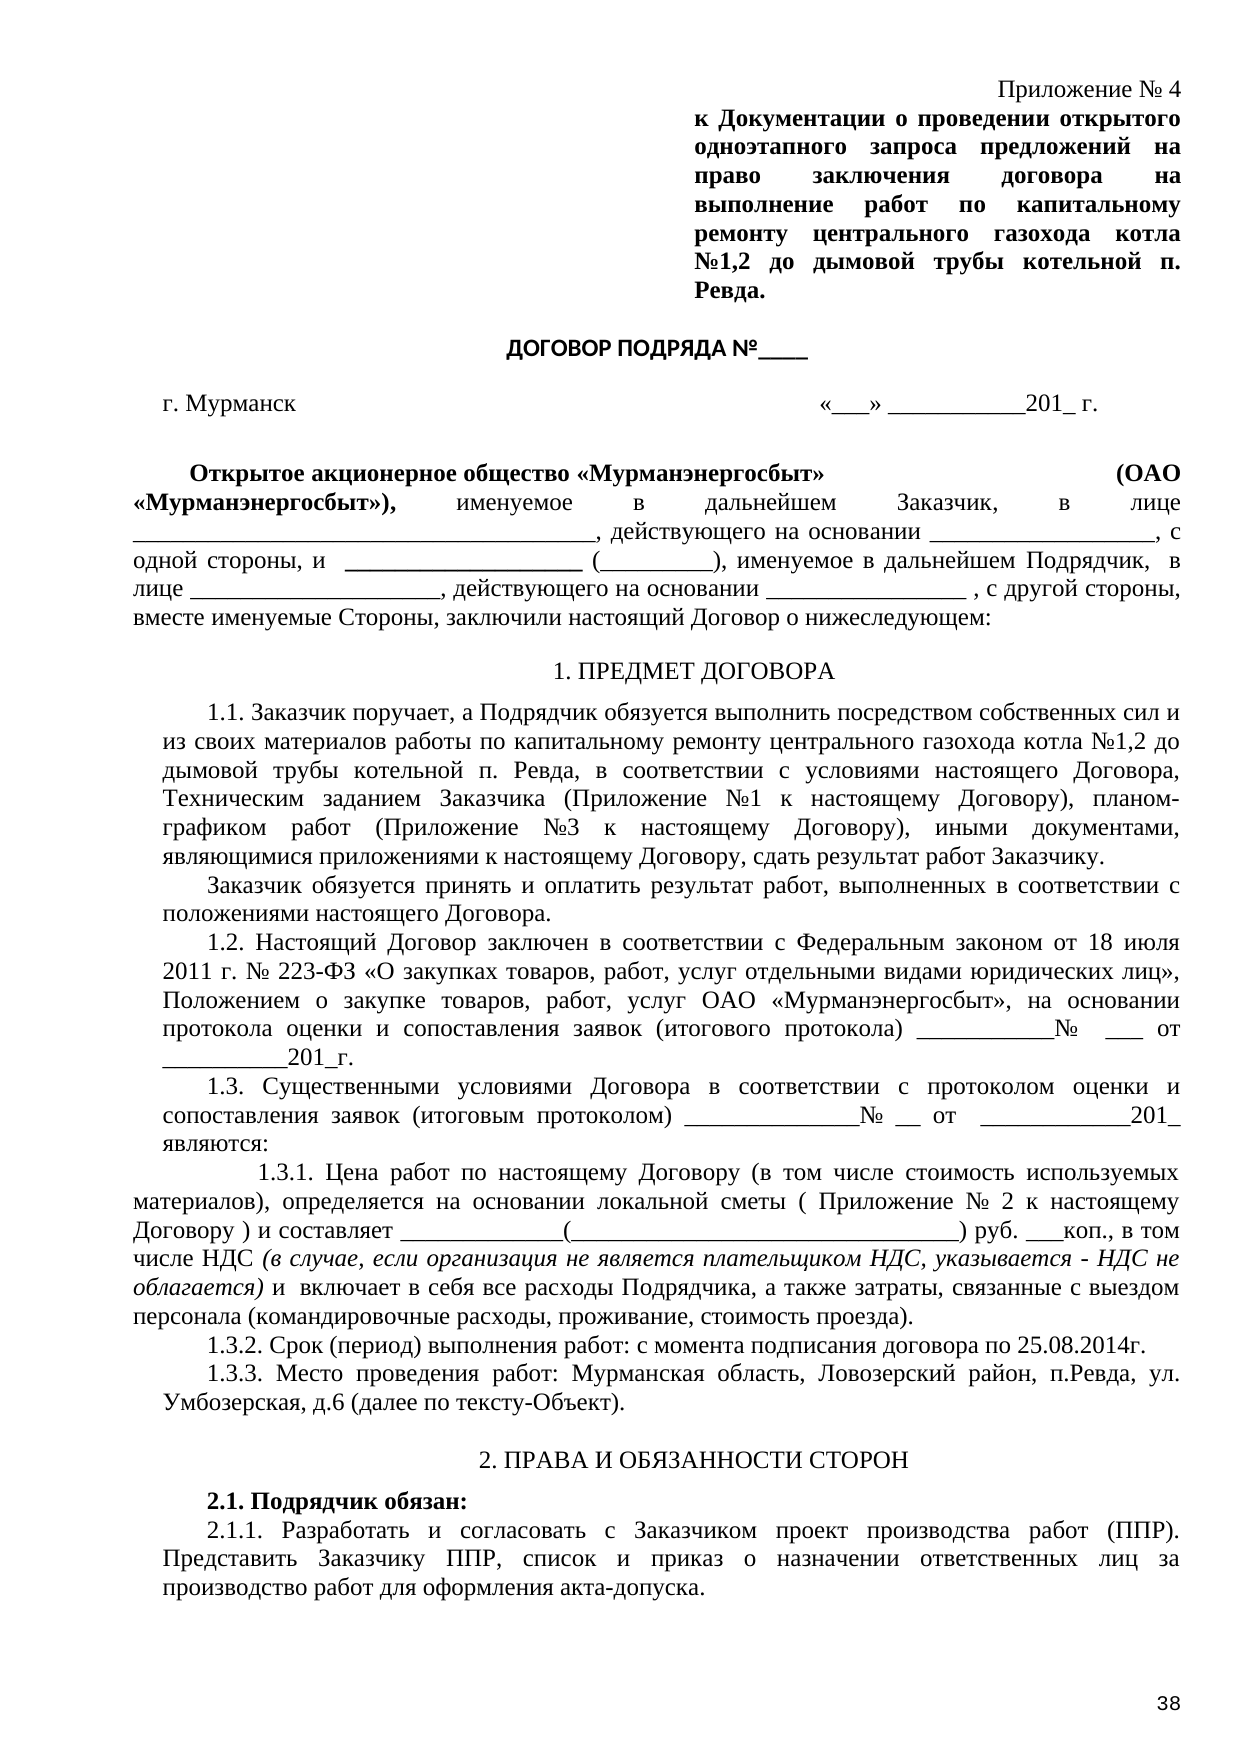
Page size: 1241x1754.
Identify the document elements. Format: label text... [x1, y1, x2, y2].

text Приложение № 4 [576, 74, 1181, 103]
text 1.3. Существенными условиями Договора в соответствии с протоколом оценки и сопоставления заявок (итоговым протоколом) ______________№ __ от ____________201_ являются: [162, 1071, 1181, 1157]
text 2. ПРАВА И ОБЯЗАННОСТИ СТОРОН [162, 1445, 1181, 1473]
text 1.2. Настоящий Договор заключен в соответствии с Федеральным законом от 18 июля 2011 г. № 223-ФЗ «О закупках товаров, работ, услуг отдельными видами юридических лиц», Положением о закупке товаров, работ, услуг ОАО «Мурманэнергосбыт», на основании протокола оценки и сопоставления заявок (итогового протокола) ___________№ ___ от __________201_г. [162, 927, 1181, 1071]
text к Документации о проведении открытого одноэтапного запроса предложений на право заключения договора на выполнение работ по капитальному ремонту центрального газохода котла №1,2 до дымовой трубы котельной п. Ревда. [694, 103, 1181, 304]
text ДОГОВОР ПОДРЯДА №____ [133, 333, 1181, 363]
text Открытое акционерное общество «Мурманэнергосбыт» (ОАО «Мурманэнергосбыт»), именуемое в дальнейшем Заказчик, в лице _____________________________________, действующего на основании __________________, с одной стороны, и ___________________ (_________), именуемое в дальнейшем Подрядчик, в лице ____________________, действующего на основании ________________ , с другой стороны, вместе именуемые Стороны, заключили настоящий Договор о нижеследующем: [133, 458, 1181, 631]
text Заказчик обязуется принять и оплатить результат работ, выполненных в соответствии с положениями настоящего Договора. [162, 870, 1181, 927]
text г. Мурманск «___» ___________201_ г. [162, 388, 1181, 417]
text 1.3.1. Цена работ по настоящему Договору (в том числе стоимость используемых материалов), определяется на основании локальной сметы ( Приложение № 2 к настоящему Договору ) и составляет _____________(_______________________________) руб. ___коп., в том числе НДС (в случае, если организация не является плательщиком НДС, указывается - НДС не облагается) и включает в себя все расходы Подрядчика, а также затраты, связанные с выездом персонала (командировочные расходы, проживание, стоимость проезда). [133, 1157, 1181, 1330]
text 1.3.3. Место проведения работ: Мурманская область, Ловозерский район, п.Ревда, ул. Умбозерская, д.6 (далее по тексту-Объект). [162, 1358, 1181, 1416]
text 2.1.1. Разработать и согласовать с Заказчиком проект производства работ (ППР). Представить Заказчику ППР, список и приказ о назначении ответственных лиц за производство работ для оформления акта-допуска. [162, 1515, 1181, 1601]
text 1. ПРЕДМЕТ ДОГОВОРА [162, 656, 1181, 685]
text 1.3.2. Срок (период) выполнения работ: с момента подписания договора по 25.08.2014г. [162, 1330, 1181, 1358]
text 2.1. Подрядчик обязан: [162, 1486, 1181, 1515]
text 1.1. Заказчик поручает, а Подрядчик обязуется выполнить посредством собственных сил и из своих материалов работы по капитальному ремонту центрального газохода котла №1,2 до дымовой трубы котельной п. Ревда, в соответствии с условиями настоящего Договора, Техническим заданием Заказчика (Приложение №1 к настоящему Договору), планом-графиком работ (Приложение №3 к настоящему Договору), иными документами, являющимися приложениями к настоящему Договору, сдать результат работ Заказчику. [162, 697, 1181, 870]
